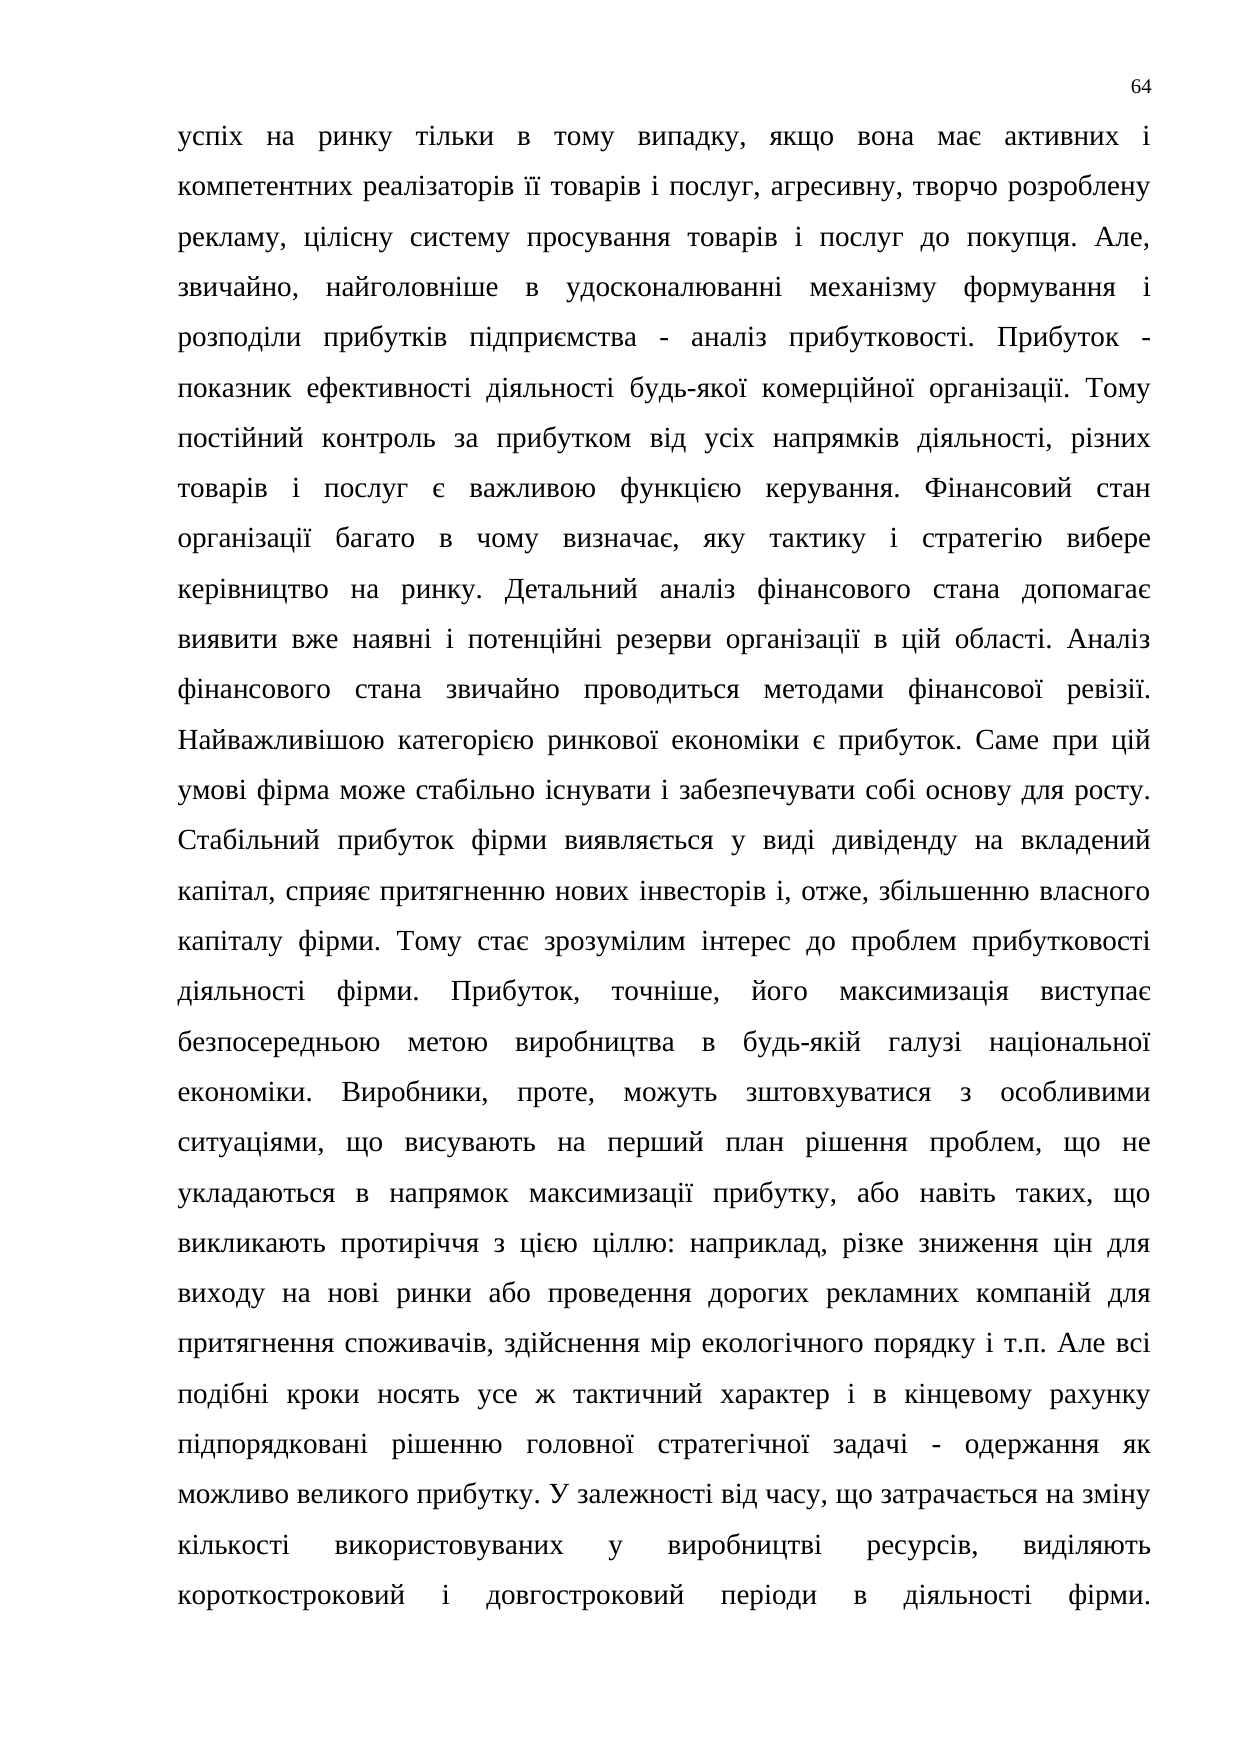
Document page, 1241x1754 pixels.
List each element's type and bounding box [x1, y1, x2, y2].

text [177, 118, 1152, 1611]
